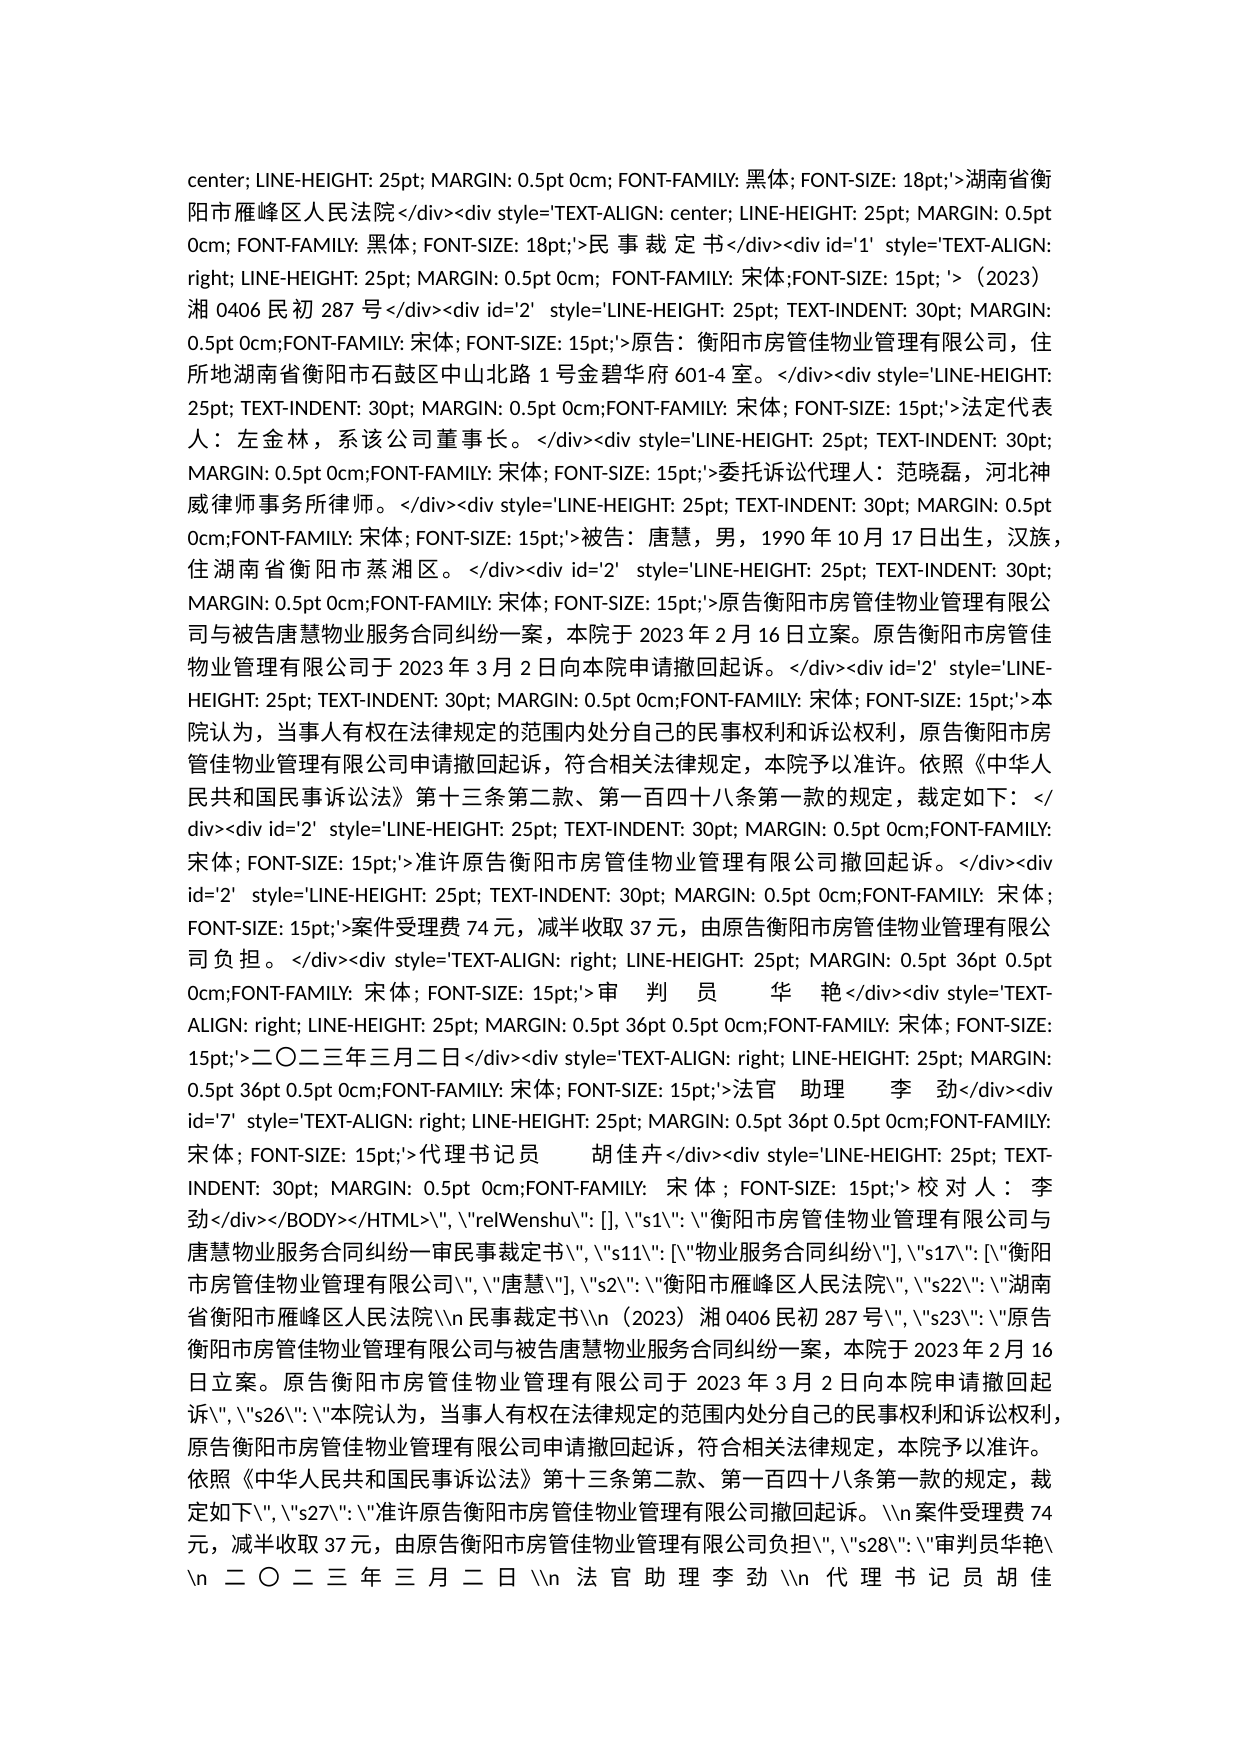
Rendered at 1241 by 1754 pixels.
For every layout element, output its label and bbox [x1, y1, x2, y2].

text [187, 162, 1053, 1592]
